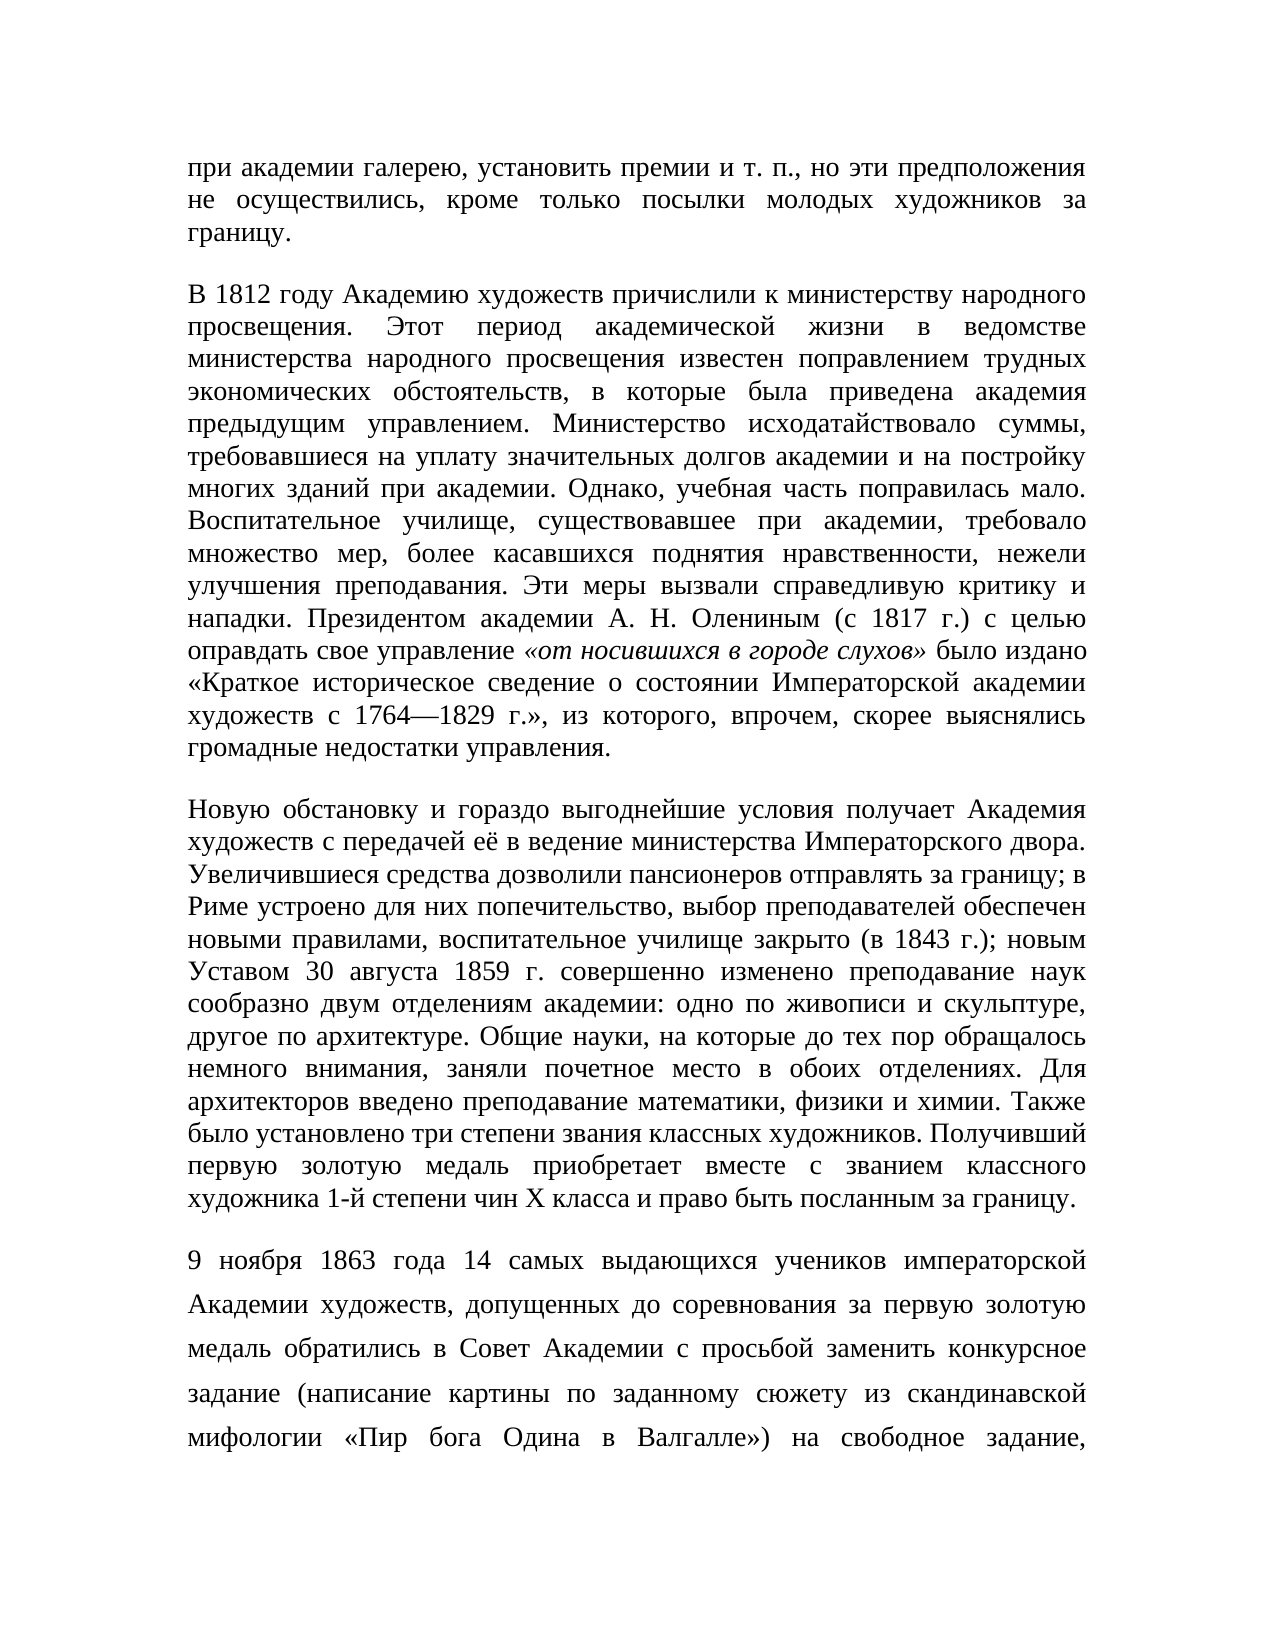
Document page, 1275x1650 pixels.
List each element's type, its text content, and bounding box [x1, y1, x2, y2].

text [187, 150, 1087, 247]
text В 1812 году Академию художеств причислили к министерству народного просвещения. Этот период академической жизни в ведомстве министерства народного просвещения известен поправлением трудных экономических обстоятельств, в которые была приведена академия предыдущим управлением. Министерство исходатайствовало суммы, требовавшиеся на уплату значительных долгов академии и на постройку многих зданий при академии. Однако, учебная часть поправилась мало. Воспитательное училище, существовавшее при академии, требовало множество мер, более касавшихся поднятия нравственности, нежели улучшения преподавания. Эти меры вызвали справедливую критику и нападки. Президентом академии А. Н. Олениным (с 1817 г.) с целью оправдать свое управление «от носившихся в городе слухов» было издано «Краткое историческое сведение о состоянии Императорской академии художеств с 1764—1829 г.», из которого, впрочем, скорее выяснялись громадные недостатки управления. [187, 277, 1087, 763]
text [187, 1243, 1087, 1464]
text Новую обстановку и гораздо выгоднейшие условия получает Академия художеств с передачей её в ведение министерства Императорского двора. Увеличившиеся средства дозволили пансионеров отправлять за границу; в Риме устроено для них попечительство, выбор преподавателей обеспечен новыми правилами, воспитательное училище закрыто (в 1843 г.); новым Уставом 30 августа 1859 г. совершенно изменено преподавание наук сообразно двум отделениям академии: одно по живописи и скульптуре, другое по архитектуре. Общие науки, на которые до тех пор обращалось немного внимания, заняли почетное место в обоих отделениях. Для архитекторов введено преподавание математики, физики и химии. Также было установлено три степени звания классных художников. Получивший первую золотую медаль приобретает вместе с званием классного художника 1-й степени чин Х класса и право быть посланным за границу. [187, 792, 1087, 1213]
